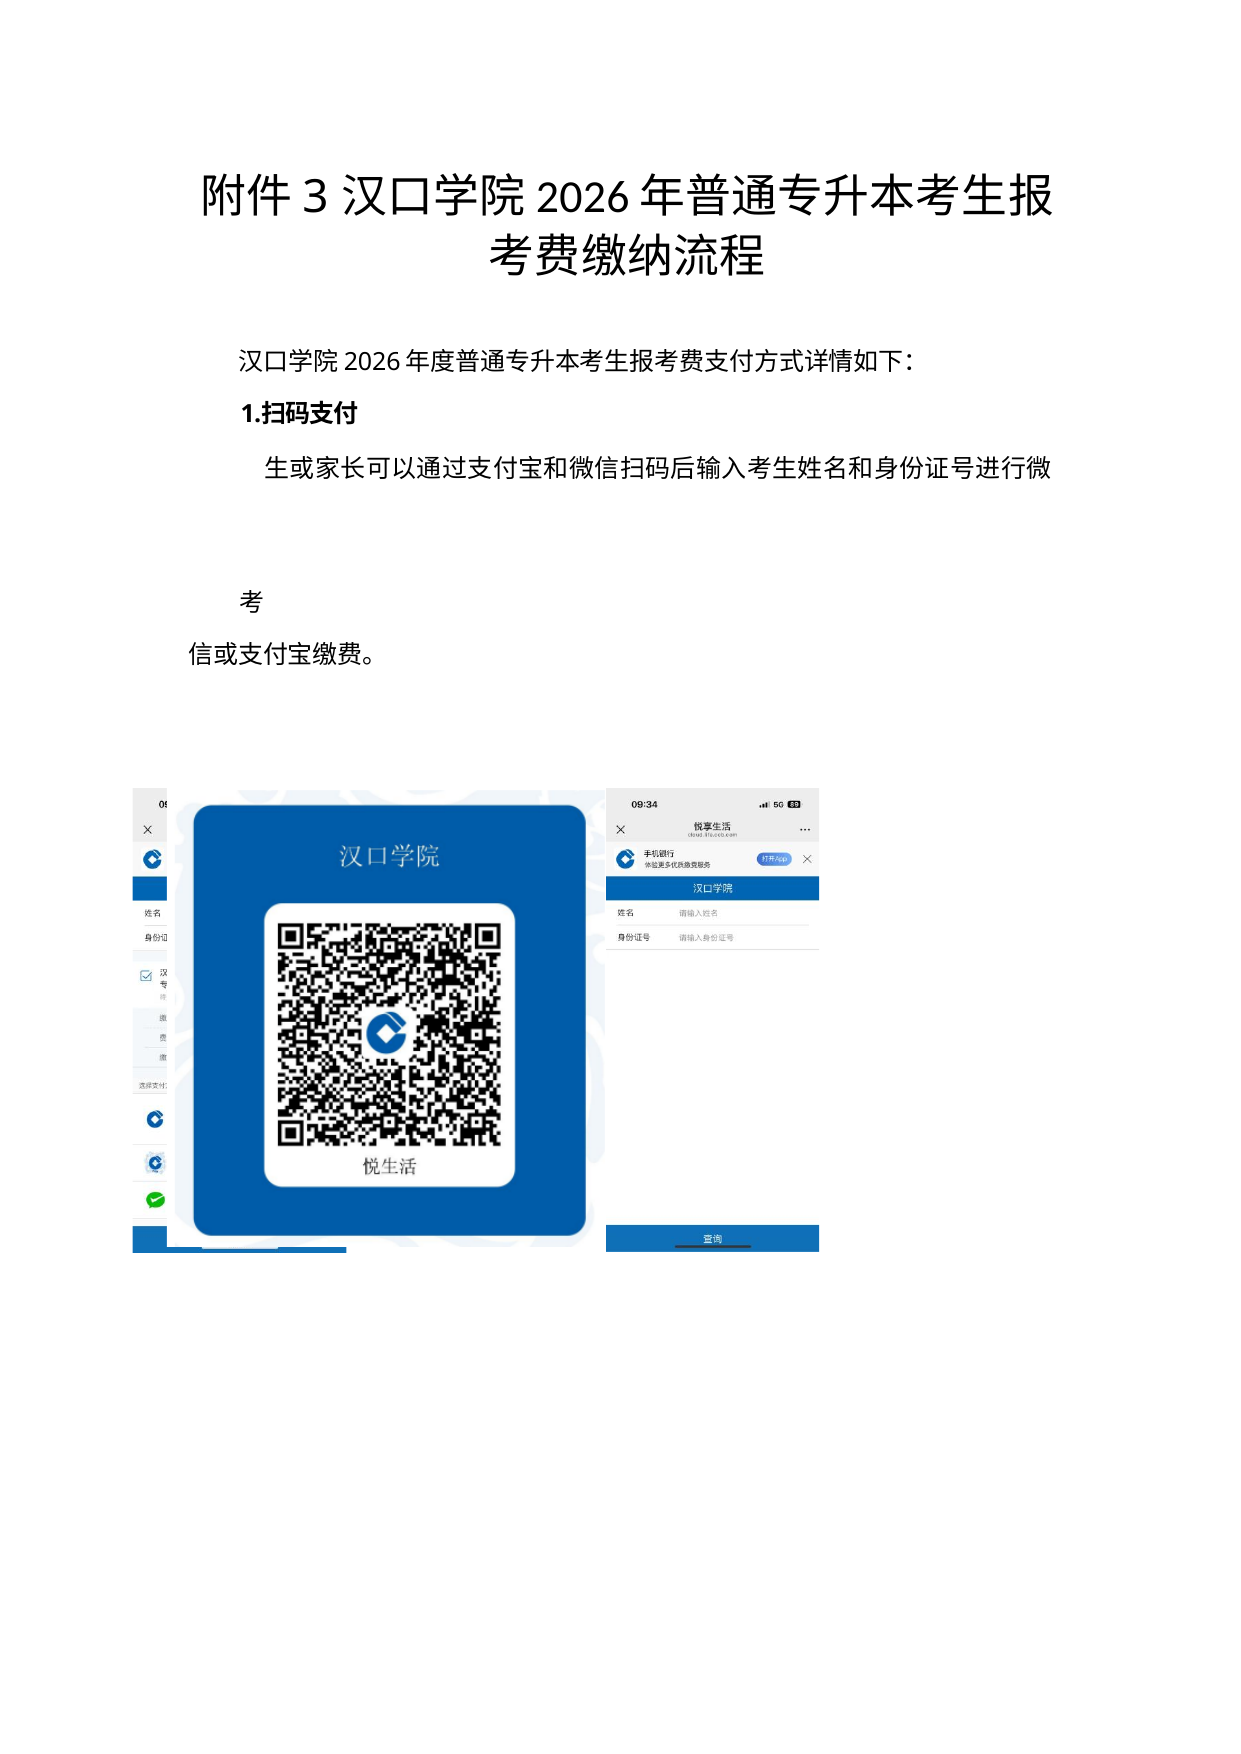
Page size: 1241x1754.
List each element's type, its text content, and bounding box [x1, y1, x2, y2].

text 汉口学院2026年度普通专升本考生报考费支付方式详情如下： [239, 344, 1058, 377]
text 1.扫码支付 [240, 396, 1058, 429]
text 考生或家长可以通过支付宝和微信扫码后输入考生姓名和身份证号进行微信或支付宝缴费。 [188, 448, 1053, 671]
picture [132, 788, 820, 1253]
text 附件3 汉口学院 2026年普通专升本考生报考费缴纳流程 [196, 164, 1058, 286]
